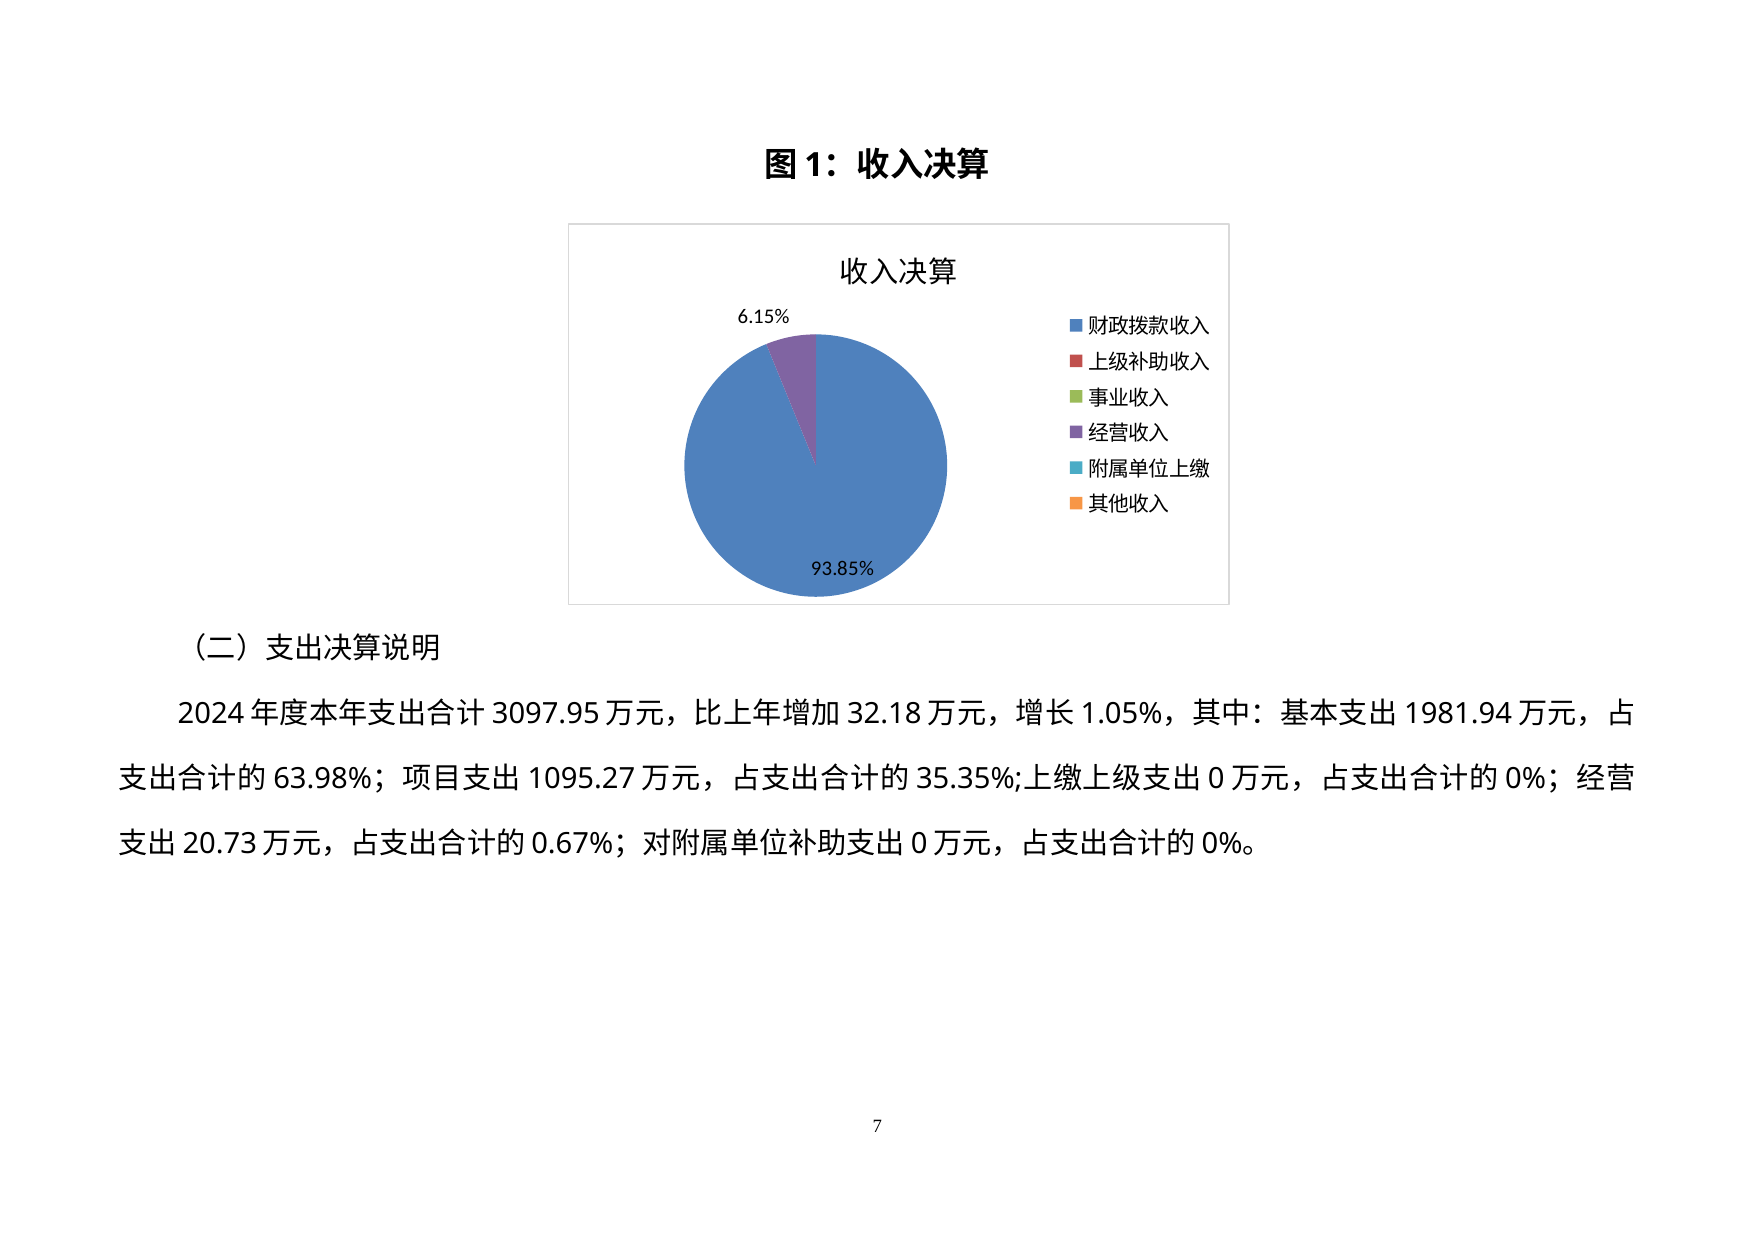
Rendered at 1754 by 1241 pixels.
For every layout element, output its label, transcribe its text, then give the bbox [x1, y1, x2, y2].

text （二）支出决算说明 [118, 613, 1636, 678]
subtitle 图1：收入决算 [118, 129, 1636, 194]
text 2024年度本年支出合计3097.95万元，比上年增加32.18万元，增长1.05%，其中：基本支出1981.94万元，占支出合计的63.98%；项目支出1095.27万元，占支出合计的35.35%;上缴上级支出0万元，占支出合计的0%；经营支出20.73万元，占支出合计的0.67%；对附属单位补助支出0万元，占支出合计的0%。 [118, 678, 1636, 873]
